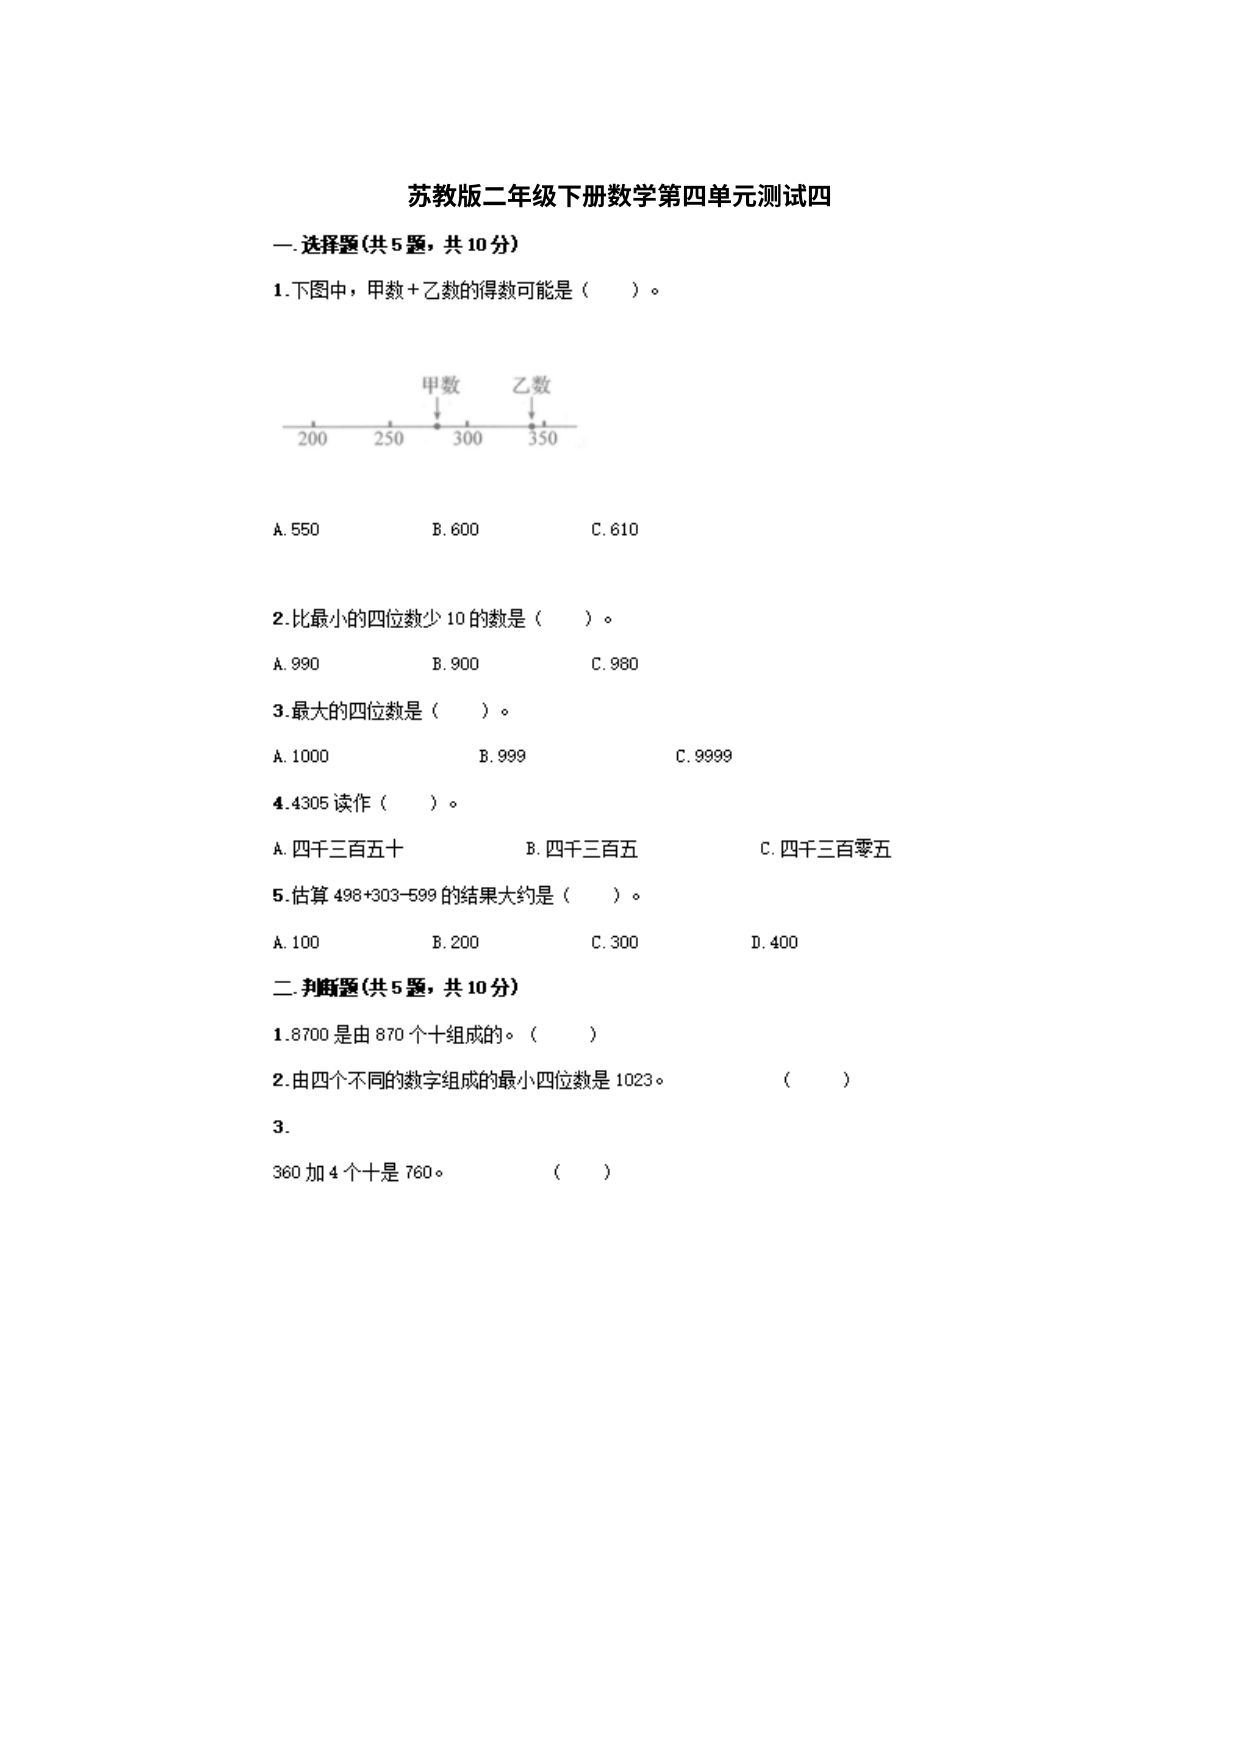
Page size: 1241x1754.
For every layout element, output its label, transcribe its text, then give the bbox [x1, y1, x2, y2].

picture [247, 227, 993, 1202]
text 苏教版二年级下册数学第四单元测试四 [187, 162, 1053, 227]
